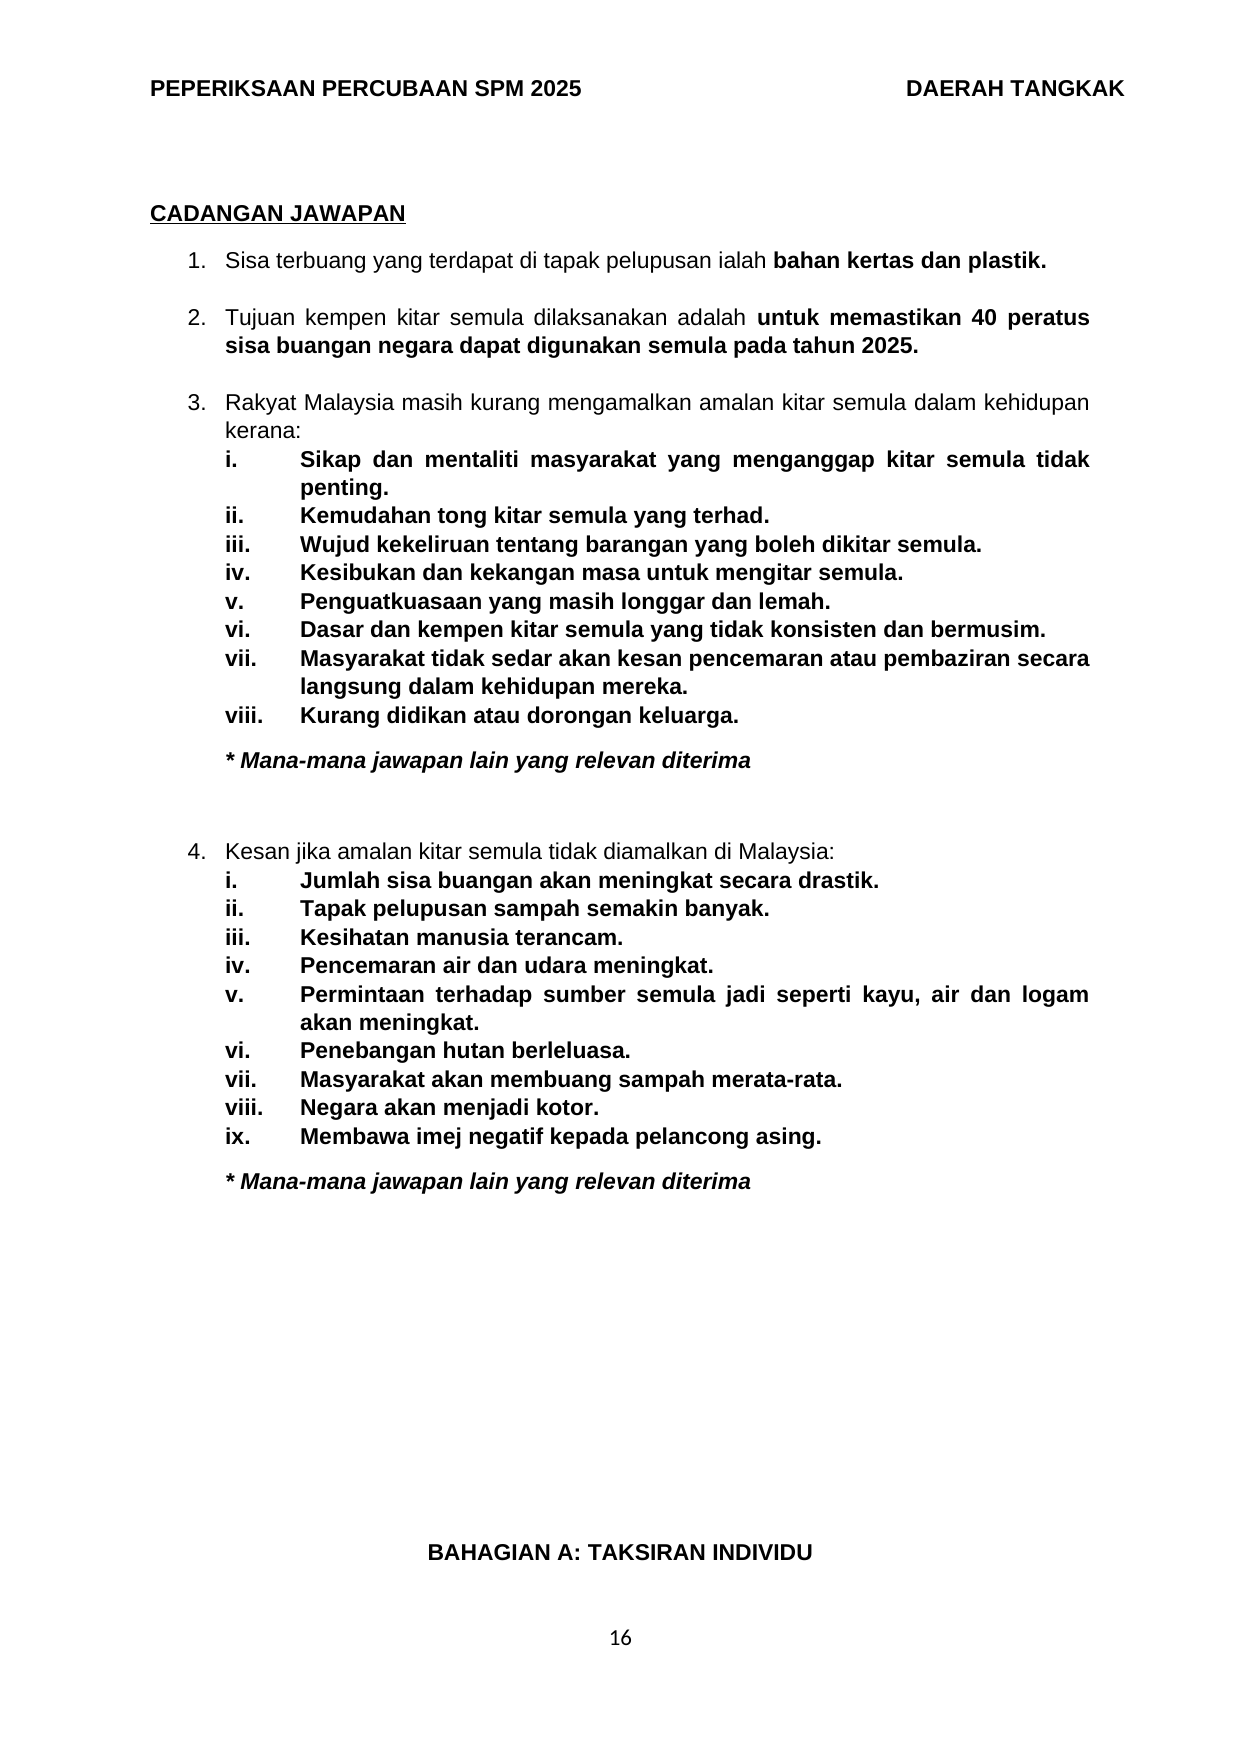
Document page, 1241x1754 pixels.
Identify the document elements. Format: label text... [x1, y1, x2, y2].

list Sikap dan mentaliti masyarakat yang menganggap kitar semula tidak penting. [225, 446, 1090, 500]
list Jumlah sisa buangan akan meningkat secara drastik. [225, 867, 1090, 893]
list Masyarakat akan membuang sampah merata-rata. [225, 1066, 1090, 1092]
list Masyarakat tidak sedar akan kesan pencemaran atau pembaziran secara langsung dalam kehidupan mereka. [225, 645, 1090, 699]
list Wujud kekeliruan tentang barangan yang boleh dikitar semula. [225, 531, 1090, 557]
list Kemudahan tong kitar semula yang terhad. [225, 502, 1090, 529]
text BAHAGIAN A: TAKSIRAN INDIVIDU [150, 1539, 1090, 1565]
list Permintaan terhadap sumber semula jadi seperti kayu, air dan logam akan meningkat. [225, 981, 1090, 1035]
list Tapak pelupusan sampah semakin banyak. [225, 895, 1090, 922]
text * Mana-mana jawapan lain yang relevan diterima [150, 747, 1090, 773]
list Kesibukan dan kekangan masa untuk mengitar semula. [225, 559, 1090, 586]
text * Mana-mana jawapan lain yang relevan diterima [150, 1168, 1090, 1194]
list Rakyat Malaysia masih kurang mengamalkan amalan kitar semula dalam kehidupan kerana: [187, 389, 1090, 443]
list Kurang didikan atau dorongan keluarga. [225, 702, 1090, 728]
list Pencemaran air dan udara meningkat. [225, 952, 1090, 978]
text CADANGAN JAWAPAN [150, 200, 1090, 226]
list Kesan jika amalan kitar semula tidak diamalkan di Malaysia: [187, 838, 1090, 865]
list Negara akan menjadi kotor. [225, 1094, 1090, 1121]
list Penebangan hutan berleluasa. [225, 1037, 1090, 1064]
list Membawa imej negatif kepada pelancong asing. [225, 1123, 1090, 1149]
list Tujuan kempen kitar semula dilaksanakan adalah untuk memastikan 40 peratus sisa buangan negara dapat digunakan semula pada tahun 2025. [187, 303, 1090, 358]
list Kesihatan manusia terancam. [225, 924, 1090, 950]
list Sisa terbuang yang terdapat di tapak pelupusan ialah bahan kertas dan plastik. [187, 247, 1090, 273]
list Dasar dan kempen kitar semula yang tidak konsisten dan bermusim. [225, 616, 1090, 643]
list Penguatkuasaan yang masih longgar dan lemah. [225, 588, 1090, 614]
